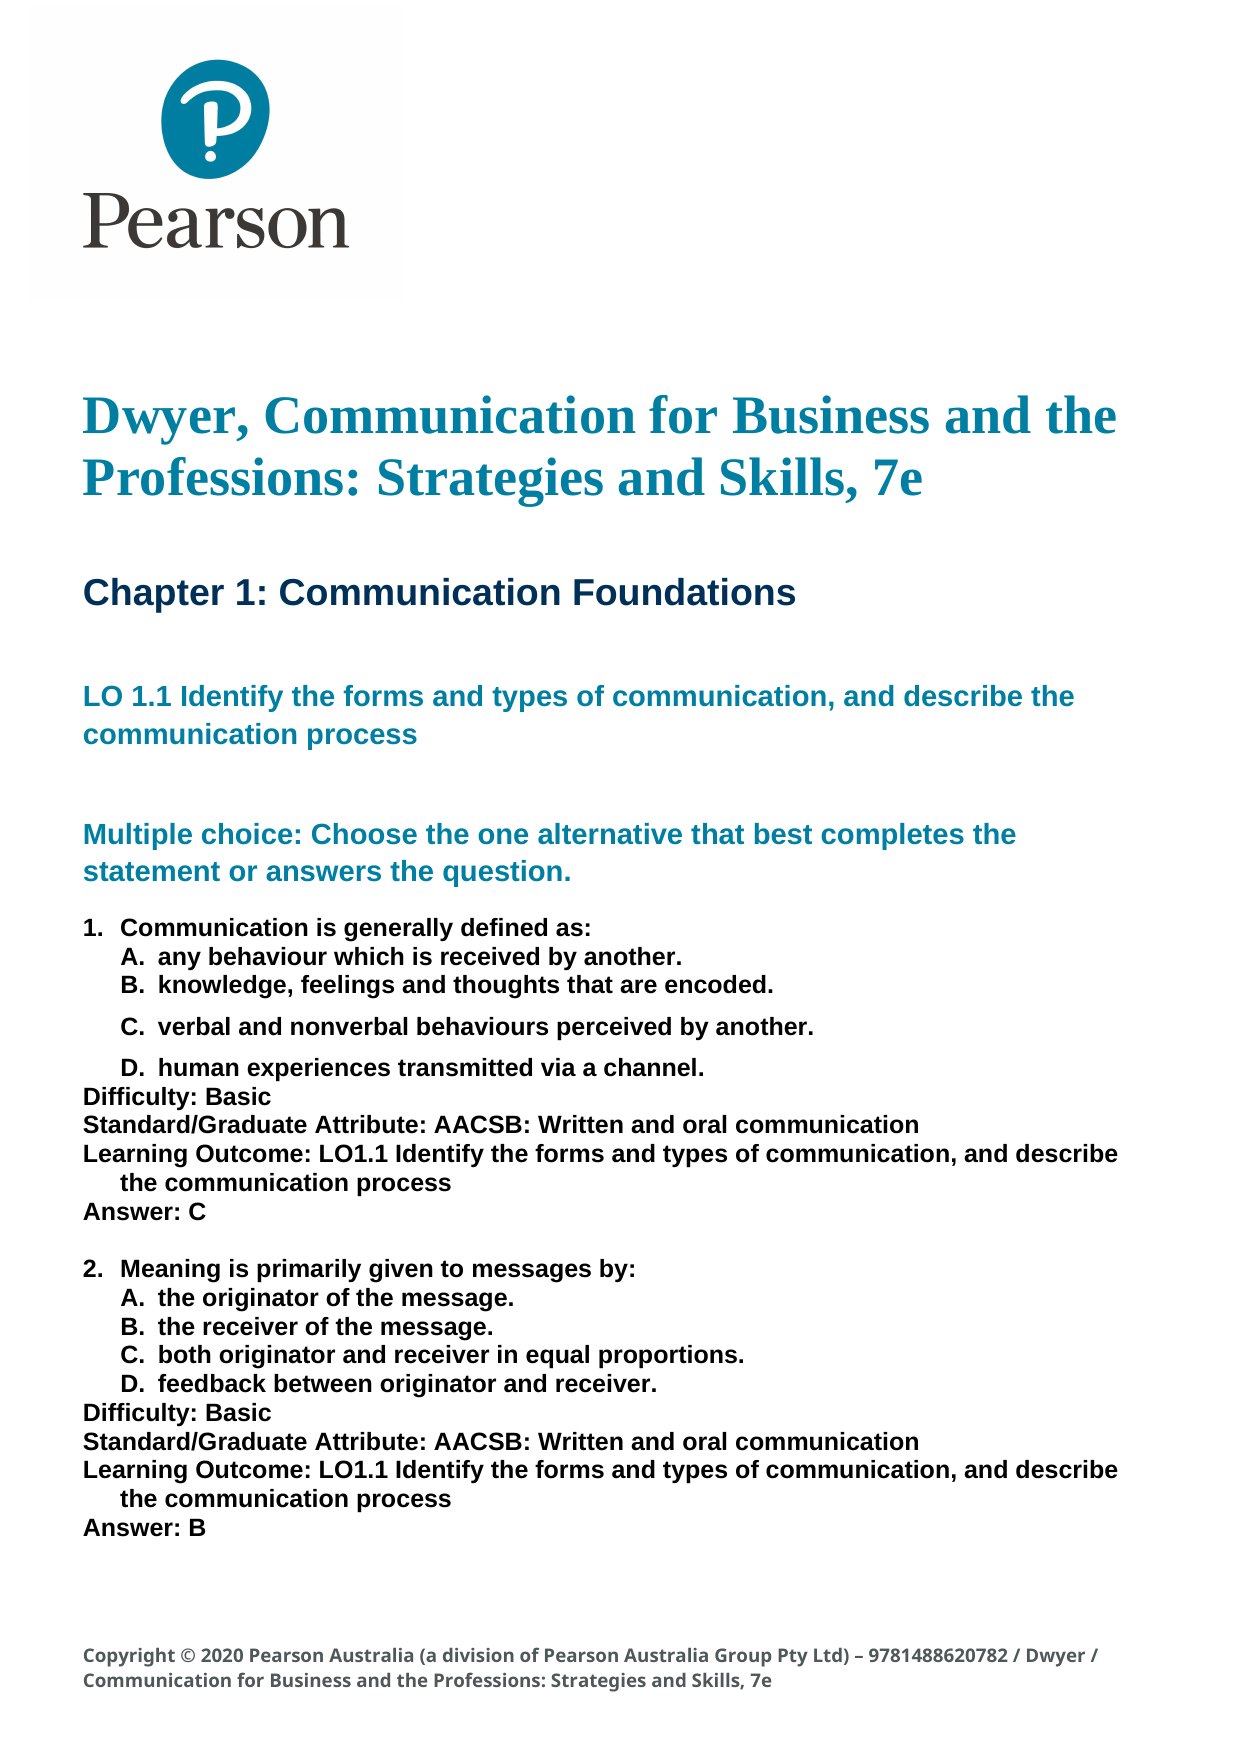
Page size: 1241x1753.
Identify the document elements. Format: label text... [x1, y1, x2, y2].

text Learning Outcome: LO1.1 Identify the forms and types of communication, and describe the communication process [83, 1139, 1157, 1197]
text Answer: C [83, 1197, 1157, 1226]
list any behaviour which is received by another. [120, 942, 1157, 971]
subtitle Chapter 1: Communication Foundations [83, 570, 1157, 613]
list the receiver of the message. [120, 1312, 1157, 1341]
text Difficulty: Basic [83, 1398, 1157, 1427]
text Standard/Graduate Attribute: AACSB: Written and oral communication [83, 1111, 1157, 1139]
list knowledge, feelings and thoughts that are encoded. [120, 971, 1157, 999]
list human experiences transmitted via a channel. [120, 1053, 1157, 1082]
subtitle Multiple choice: Choose the one alternative that best completes the statement or answers the question. [83, 813, 1157, 888]
picture [29, 5, 403, 302]
list verbal and nonverbal behaviours perceived by another. [120, 1012, 1157, 1041]
list feedback between originator and receiver. [120, 1369, 1157, 1398]
text 2. Meaning is primarily given to messages by: [83, 1254, 1157, 1283]
text 1. Communication is generally defined as: [83, 913, 1157, 942]
text Difficulty: Basic [83, 1082, 1157, 1111]
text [83, 1427, 1157, 1456]
subtitle Dwyer, Communication for Business and the Professions: Strategies and Skills, 7e [83, 383, 1157, 507]
subtitle LO 1.1 Identify the forms and types of communication, and describe the communication process [83, 676, 1157, 751]
text Answer: B [83, 1513, 1157, 1542]
list both originator and receiver in equal proportions. [120, 1341, 1157, 1369]
list the originator of the message. [120, 1283, 1157, 1312]
text Learning Outcome: LO1.1 Identify the forms and types of communication, and describe the communication process [83, 1456, 1157, 1513]
